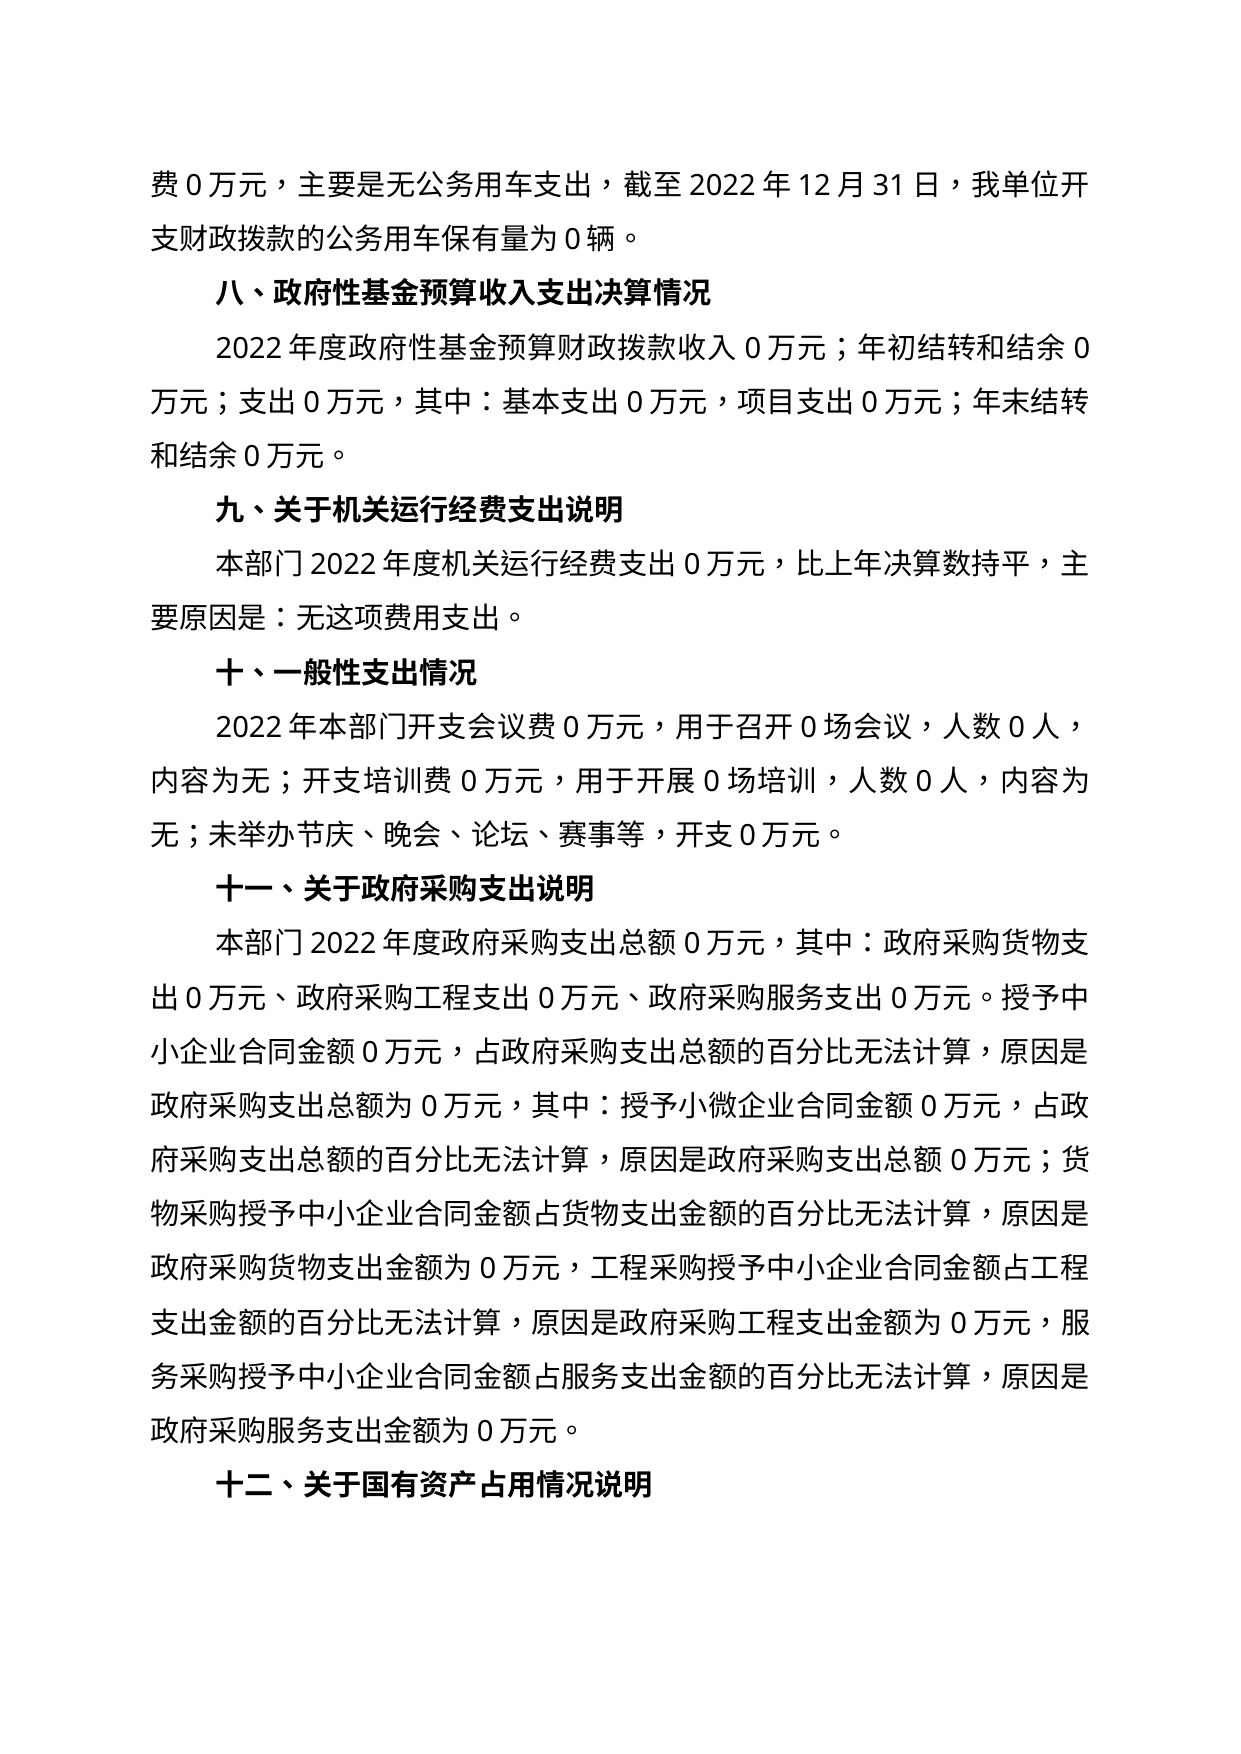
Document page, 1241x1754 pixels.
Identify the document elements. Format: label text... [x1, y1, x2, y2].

text 2022年本部门开支会议费0万元，用于召开0场会议，人数0人，内容为无；开支培训费0万元，用于开展0场培训，人数0人，内容为无；未举办节庆、晚会、论坛、赛事等，开支0万元。 [150, 692, 1090, 854]
text 十、一般性支出情况 [150, 637, 1090, 692]
text 十二、关于国有资产占用情况说明 [150, 1450, 1090, 1504]
text 十一、关于政府采购支出说明 [150, 854, 1090, 908]
text 2022年度政府性基金预算财政拨款收入0万元；年初结转和结余0万元；支出0万元，其中：基本支出0万元，项目支出0万元；年末结转和结余0万元。 [150, 312, 1090, 475]
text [150, 150, 1090, 258]
text 八、政府性基金预算收入支出决算情况 [150, 258, 1090, 312]
text 九、关于机关运行经费支出说明 [150, 475, 1090, 529]
text 本部门2022年度政府采购支出总额0万元，其中：政府采购货物支出0万元、政府采购工程支出0万元、政府采购服务支出0万元。授予中小企业合同金额0万元，占政府采购支出总额的百分比无法计算，原因是政府采购支出总额为0万元，其中：授予小微企业合同金额0万元，占政府采购支出总额的百分比无法计算，原因是政府采购支出总额0万元；货物采购授予中小企业合同金额占货物支出金额的百分比无法计算，原因是政府采购货物支出金额为0万元，工程采购授予中小企业合同金额占工程支出金额的百分比无法计算，原因是政府采购工程支出金额为0万元，服务采购授予中小企业合同金额占服务支出金额的百分比无法计算，原因是政府采购服务支出金额为0万元。 [150, 908, 1090, 1450]
text 本部门2022年度机关运行经费支出0万元，比上年决算数持平，主要原因是：无这项费用支出。 [150, 529, 1090, 637]
